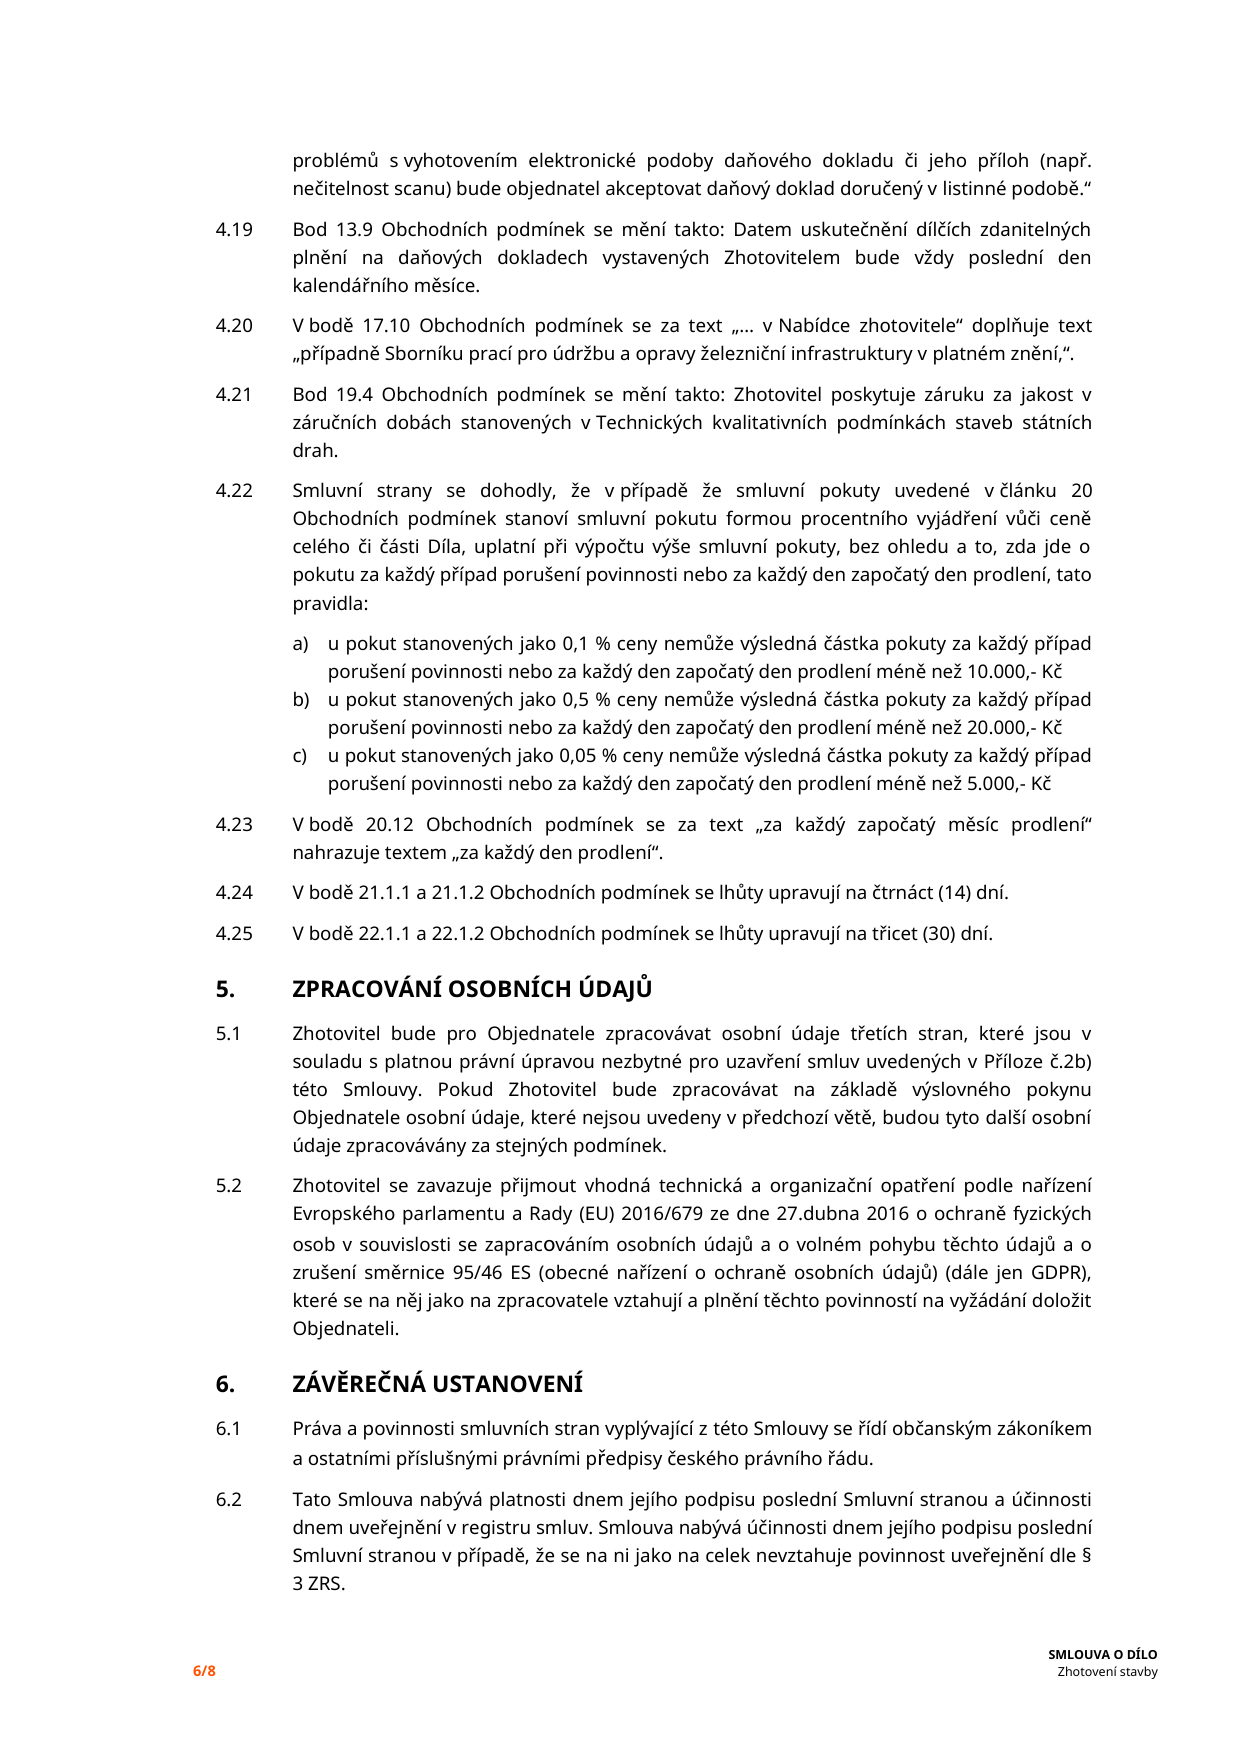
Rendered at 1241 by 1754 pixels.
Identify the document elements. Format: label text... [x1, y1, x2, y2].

text Tato Smlouva nabývá platnosti dnem jejího podpisu poslední Smluvní stranou a účinnosti dnem uveřejnění v registru smluv. Smlouva nabývá účinnosti dnem jejího podpisu poslední Smluvní stranou v případě, že se na ni jako na celek nevztahuje povinnost uveřejnění dle § 3 ZRS. [216, 1487, 1093, 1596]
text u pokut stanovených jako 0,5 % ceny nemůže výsledná částka pokuty za každý případ porušení povinnosti nebo za každý den započatý den prodlení méně než 20.000,- Kč [292, 686, 1093, 740]
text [216, 147, 1093, 201]
text Zhotovitel se zavazuje přijmout vhodná technická a organizační opatření podle nařízení Evropského parlamentu a Rady (EU) 2016/679 ze dne 27.dubna 2016 o ochraně fyzických osob v souvislosti se zapracováním osobních údajů a o volném pohybu těchto údajů a o zrušení směrnice 95/46 ES (obecné nařízení o ochraně osobních údajů) (dále jen GDPR), které se na něj jako na zpracovatele vztahují a plnění těchto povinností na vyžádání doložit Objednateli. [216, 1172, 1093, 1341]
text Práva a povinnosti smluvních stran vyplývající z této Smlouvy se řídí občanským zákoníkem a ostatními příslušnými právními předpisy českého právního řádu. [216, 1415, 1093, 1471]
text Bod 19.4 Obchodních podmínek se mění takto: Zhotovitel poskytuje záruku za jakost v záručních dobách stanovených v Technických kvalitativních podmínkách staveb státních drah. [216, 381, 1093, 463]
text V bodě 21.1.1 a 21.1.2 Obchodních podmínek se lhůty upravují na čtrnáct (14) dní. [216, 879, 1093, 905]
text V bodě 22.1.1 a 22.1.2 Obchodních podmínek se lhůty upravují na třicet (30) dní. [216, 920, 1093, 946]
text V bodě 20.12 Obchodních podmínek se za text „za každý započatý měsíc prodlení“ nahrazuje textem „za každý den prodlení“. [216, 811, 1093, 864]
text ZPRACOVÁNÍ OSOBNÍCH ÚDAJŮ [216, 973, 1093, 1004]
text ZÁVĚREČNÁ USTANOVENÍ [216, 1368, 1093, 1399]
text Bod 13.9 Obchodních podmínek se mění takto: Datem uskutečnění dílčích zdanitelných plnění na daňových dokladech vystavených Zhotovitelem bude vždy poslední den kalendářního měsíce. [216, 216, 1093, 298]
list u pokut stanovených jako 0,1 % ceny nemůže výsledná částka pokuty za každý případ porušení povinnosti nebo za každý den započatý den prodlení méně než 10.000,- Kč [292, 630, 1093, 684]
text V bodě 17.10 Obchodních podmínek se za text „… v Nabídce zhotovitele“ doplňuje text „případně Sborníku prací pro údržbu a opravy železniční infrastruktury v platném znění,“. [216, 313, 1093, 366]
text Smluvní strany se dohodly, že v případě že smluvní pokuty uvedené v článku 20 Obchodních podmínek stanoví smluvní pokutu formou procentního vyjádření vůči ceně celého či části Díla, uplatní při výpočtu výše smluvní pokuty, bez ohledu a to, zda jde o pokutu za každý případ porušení povinnosti nebo za každý den započatý den prodlení, tato pravidla: [216, 478, 1093, 615]
text Zhotovitel bude pro Objednatele zpracovávat osobní údaje třetích stran, které jsou v souladu s platnou právní úpravou nezbytné pro uzavření smluv uvedených v Příloze č.2b) této Smlouvy. Pokud Zhotovitel bude zpracovávat na základě výslovného pokynu Objednatele osobní údaje, které nejsou uvedeny v předchozí větě, budou tyto další osobní údaje zpracovávány za stejných podmínek. [216, 1020, 1093, 1157]
text u pokut stanovených jako 0,05 % ceny nemůže výsledná částka pokuty za každý případ porušení povinnosti nebo za každý den započatý den prodlení méně než 5.000,- Kč [292, 742, 1093, 796]
